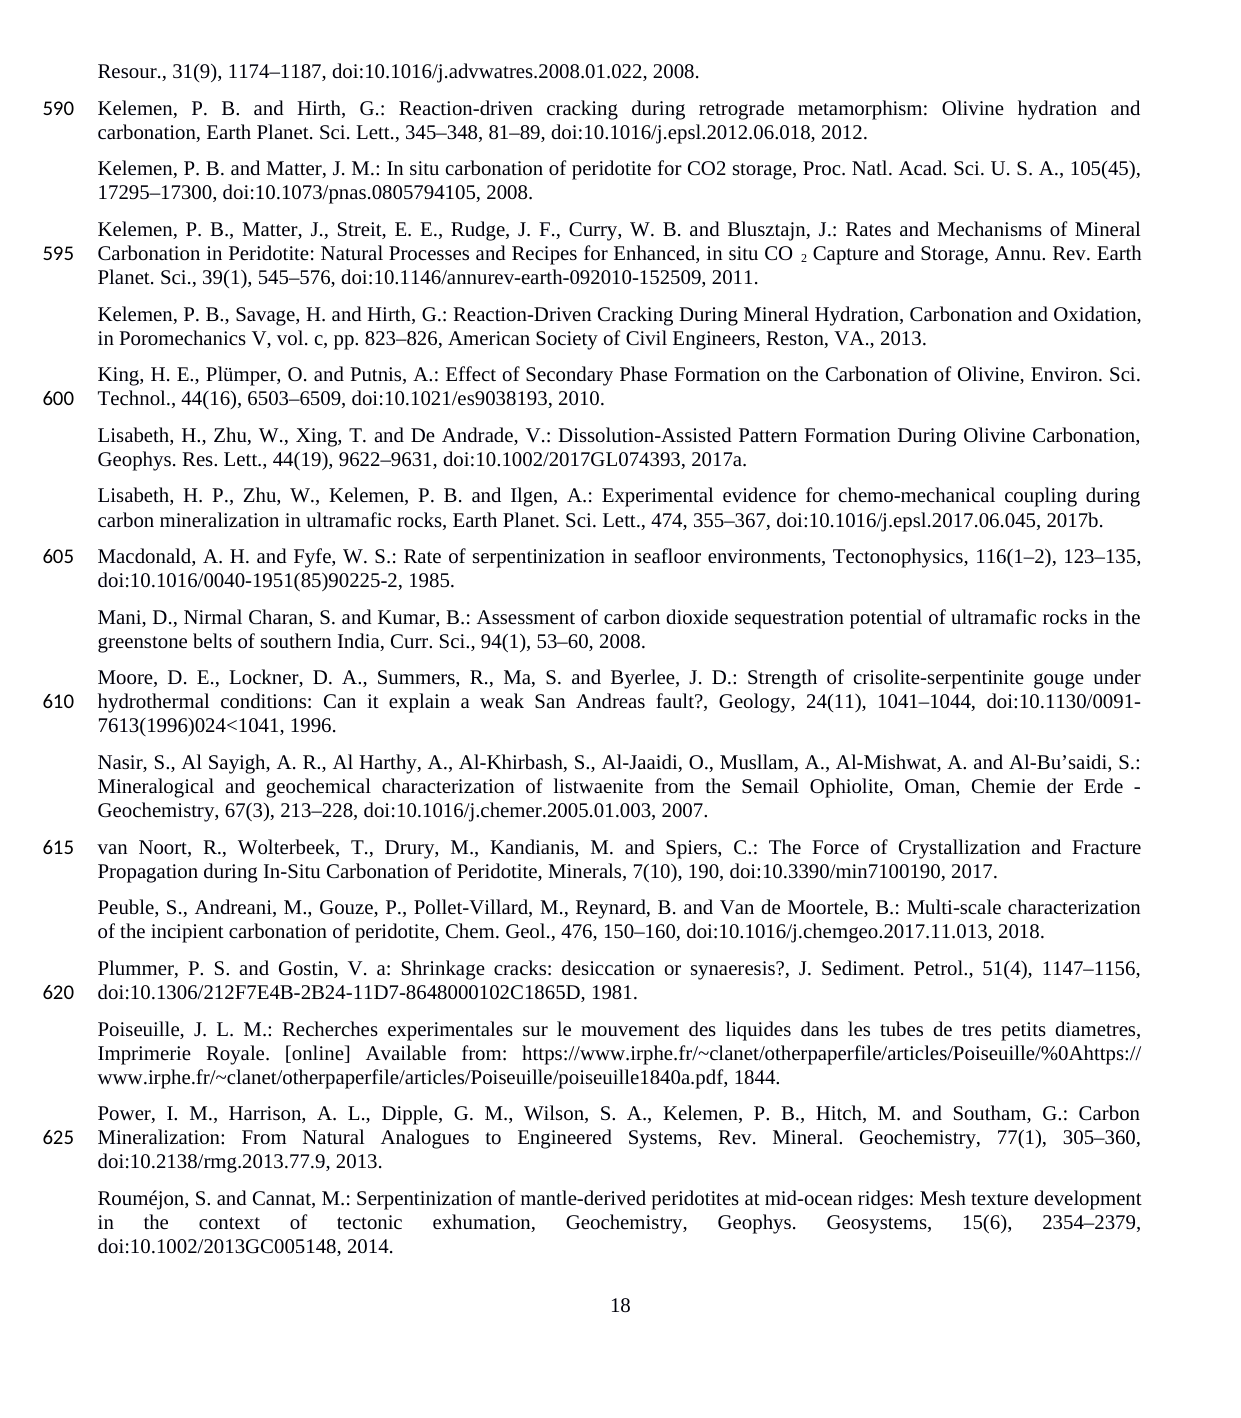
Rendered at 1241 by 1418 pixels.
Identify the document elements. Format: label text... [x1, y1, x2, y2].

text Peuble, S., Andreani, M., Gouze, P., Pollet-Villard, M., Reynard, B. and Van de Moortele, B.: Multi-scale characterization of the incipient carbonation of peridotite, Chem. Geol., 476, 150–160, doi:10.1016/j.chemgeo.2017.11.013, 2018. [97, 895, 1143, 943]
text Lisabeth, H. P., Zhu, W., Kelemen, P. B. and Ilgen, A.: Experimental evidence for chemo-mechanical coupling during carbon mineralization in ultramafic rocks, Earth Planet. Sci. Lett., 474, 355–367, doi:10.1016/j.epsl.2017.06.045, 2017b. [97, 483, 1143, 532]
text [97, 59, 1143, 83]
text Nasir, S., Al Sayigh, A. R., Al Harthy, A., Al-Khirbash, S., Al-Jaaidi, O., Musllam, A., Al-Mishwat, A. and Al-Bu’saidi, S.: Mineralogical and geochemical characterization of listwaenite from the Semail Ophiolite, Oman, Chemie der Erde - Geochemistry, 67(3), 213–228, doi:10.1016/j.chemer.2005.01.003, 2007. [97, 750, 1143, 822]
text Kelemen, P. B. and Hirth, G.: Reaction-driven cracking during retrograde metamorphism: Olivine hydration and carbonation, Earth Planet. Sci. Lett., 345–348, 81–89, doi:10.1016/j.epsl.2012.06.018, 2012. [97, 96, 1143, 144]
text King, H. E., Plümper, O. and Putnis, A.: Effect of Secondary Phase Formation on the Carbonation of Olivine, Environ. Sci. Technol., 44(16), 6503–6509, doi:10.1021/es9038193, 2010. [97, 362, 1143, 410]
text van Noort, R., Wolterbeek, T., Drury, M., Kandianis, M. and Spiers, C.: The Force of Crystallization and Fracture Propagation during In-Situ Carbonation of Peridotite, Minerals, 7(10), 190, doi:10.3390/min7100190, 2017. [97, 835, 1143, 883]
text Power, I. M., Harrison, A. L., Dipple, G. M., Wilson, S. A., Kelemen, P. B., Hitch, M. and Southam, G.: Carbon Mineralization: From Natural Analogues to Engineered Systems, Rev. Mineral. Geochemistry, 77(1), 305–360, doi:10.2138/rmg.2013.77.9, 2013. [97, 1101, 1143, 1173]
text Mani, D., Nirmal Charan, S. and Kumar, B.: Assessment of carbon dioxide sequestration potential of ultramafic rocks in the greenstone belts of southern India, Curr. Sci., 94(1), 53–60, 2008. [97, 605, 1143, 653]
text Macdonald, A. H. and Fyfe, W. S.: Rate of serpentinization in seafloor environments, Tectonophysics, 116(1–2), 123–135, doi:10.1016/0040-1951(85)90225-2, 1985. [97, 544, 1143, 592]
text Kelemen, P. B., Matter, J., Streit, E. E., Rudge, J. F., Curry, W. B. and Blusztajn, J.: Rates and Mechanisms of Mineral Carbonation in Peridotite: Natural Processes and Recipes for Enhanced, in situ CO 2 Capture and Storage, Annu. Rev. Earth Planet. Sci., 39(1), 545–576, doi:10.1146/annurev-earth-092010-152509, 2011. [97, 217, 1143, 289]
text Kelemen, P. B. and Matter, J. M.: In situ carbonation of peridotite for CO2 storage, Proc. Natl. Acad. Sci. U. S. A., 105(45), 17295–17300, doi:10.1073/pnas.0805794105, 2008. [97, 156, 1143, 204]
text Lisabeth, H., Zhu, W., Xing, T. and De Andrade, V.: Dissolution-Assisted Pattern Formation During Olivine Carbonation, Geophys. Res. Lett., 44(19), 9622–9631, doi:10.1002/2017GL074393, 2017a. [97, 423, 1143, 471]
text Poiseuille, J. L. M.: Recherches experimentales sur le mouvement des liquides dans les tubes de tres petits diametres, Imprimerie Royale. [online] Available from: https://www.irphe.fr/~clanet/otherpaperfile/articles/Poiseuille/%0Ahttps://www.irphe.fr/~clanet/otherpaperfile/articles/Poiseuille/poiseuille1840a.pdf, 1844. [97, 1017, 1143, 1089]
text Rouméjon, S. and Cannat, M.: Serpentinization of mantle-derived peridotites at mid-ocean ridges: Mesh texture development in the context of tectonic exhumation, Geochemistry, Geophys. Geosystems, 15(6), 2354–2379, doi:10.1002/2013GC005148, 2014. [97, 1186, 1143, 1258]
text Plummer, P. S. and Gostin, V. a: Shrinkage cracks: desiccation or synaeresis?, J. Sediment. Petrol., 51(4), 1147–1156, doi:10.1306/212F7E4B-2B24-11D7-8648000102C1865D, 1981. [97, 956, 1143, 1004]
text Kelemen, P. B., Savage, H. and Hirth, G.: Reaction-Driven Cracking During Mineral Hydration, Carbonation and Oxidation, in Poromechanics V, vol. c, pp. 823–826, American Society of Civil Engineers, Reston, VA., 2013. [97, 302, 1143, 350]
text Moore, D. E., Lockner, D. A., Summers, R., Ma, S. and Byerlee, J. D.: Strength of crisolite-serpentinite gouge under hydrothermal conditions: Can it explain a weak San Andreas fault?, Geology, 24(11), 1041–1044, doi:10.1130/0091-7613(1996)024<1041, 1996. [97, 665, 1143, 737]
